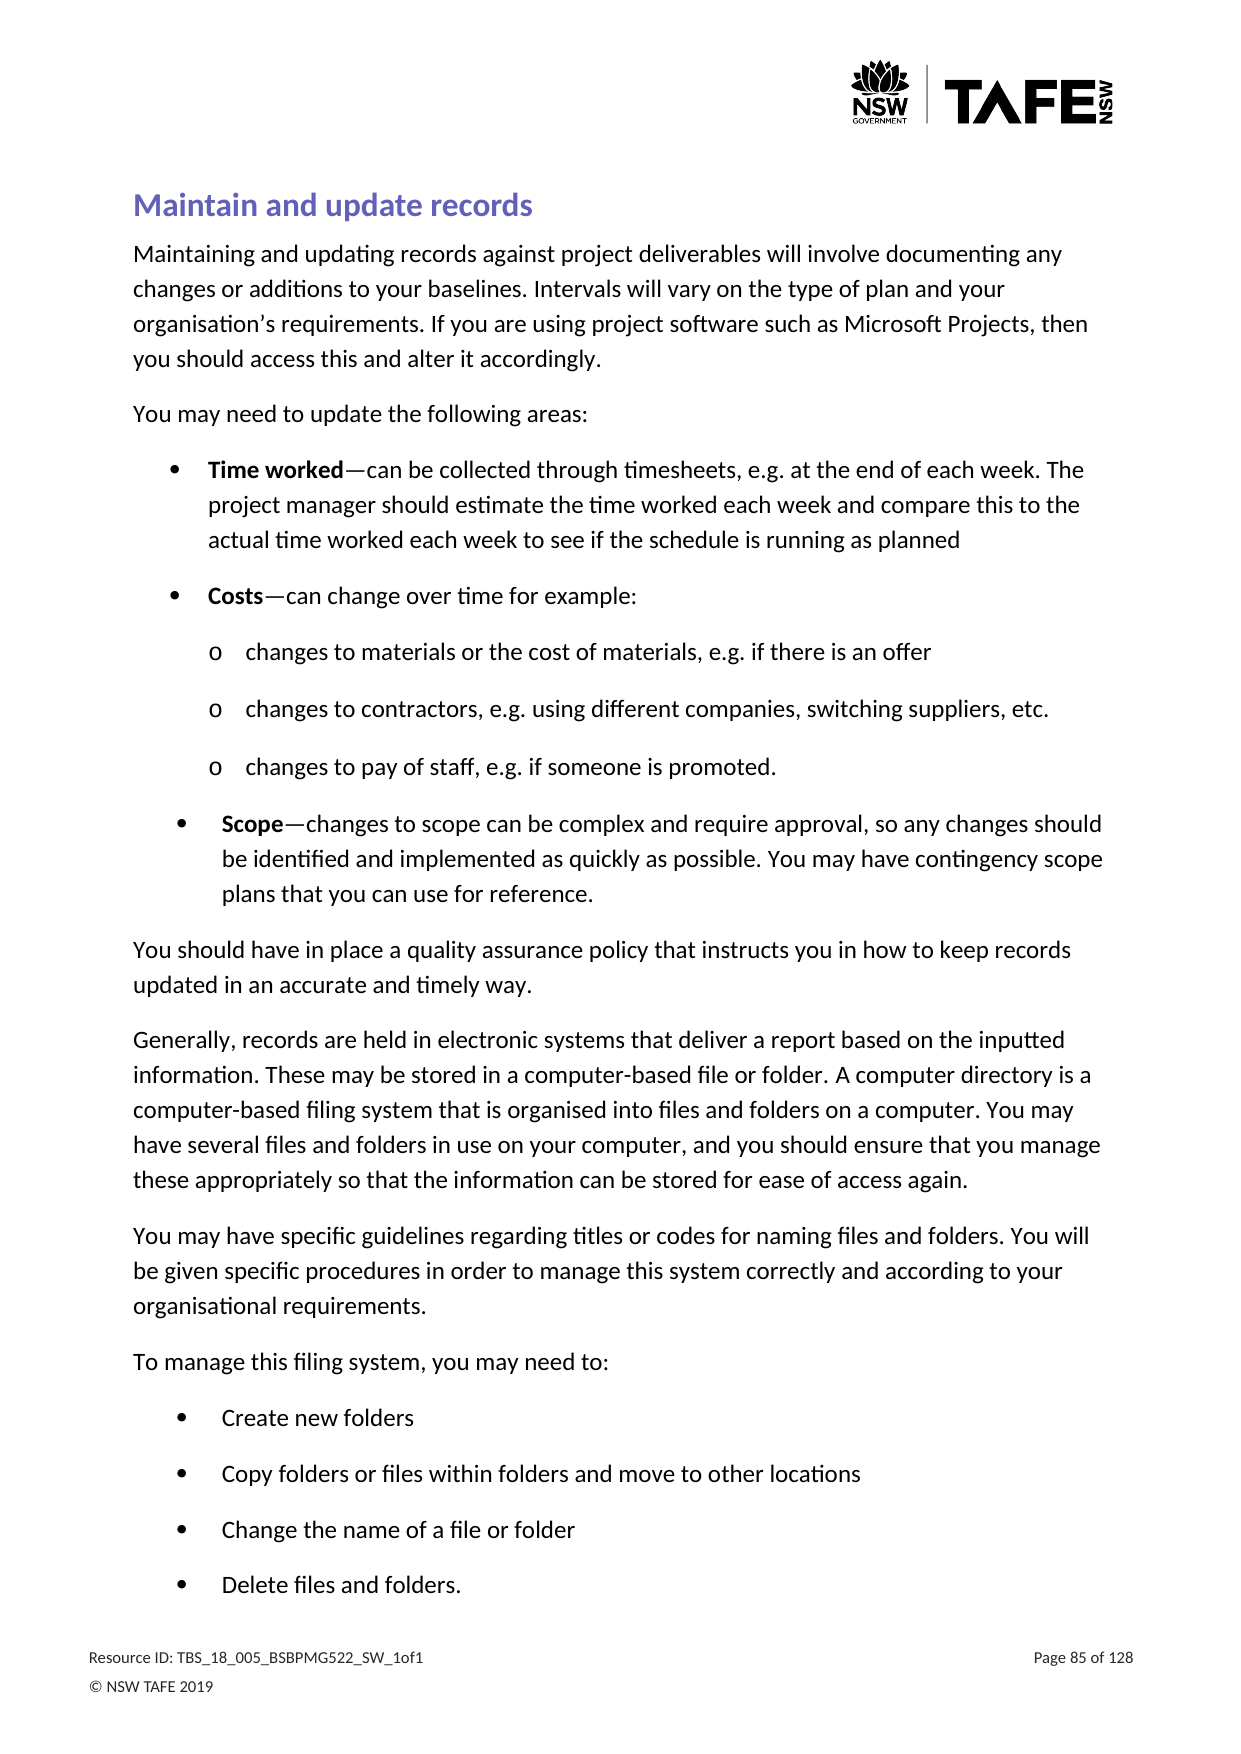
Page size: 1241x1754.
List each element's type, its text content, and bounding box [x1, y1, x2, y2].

text You may need to update the following areas: [133, 398, 1107, 429]
picture [851, 59, 1113, 125]
list changes to materials or the cost of materials, e.g. if there is an offer [208, 636, 1107, 668]
text You should have in place a quality assurance policy that instructs you in how to keep records updated in an accurate and timely way. [133, 934, 1107, 999]
text Generally, records are held in electronic systems that deliver a report based on the inputted information. These may be stored in a computer-based file or folder. A computer directory is a computer-based filing system that is organised into files and folders on a computer. You may have several files and folders in use on your computer, and you should ensure that you manage these appropriately so that the information can be stored for ease of access again. [133, 1024, 1107, 1195]
list changes to pay of staff, e.g. if someone is promoted. [208, 751, 1107, 782]
list Delete files and folders. [177, 1569, 1107, 1600]
list Scope—changes to scope can be complex and require approval, so any changes should be identified and implemented as quickly as possible. You may have contingency scope plans that you can use for reference. [177, 808, 1107, 908]
list Create new folders [177, 1402, 1107, 1433]
list Time worked—can be collected through timesheets, e.g. at the end of each week. The project manager should estimate the time worked each week and compare this to the actual time worked each week to see if the schedule is running as planned [170, 454, 1107, 555]
list changes to contractors, e.g. using different companies, switching suppliers, etc. [208, 693, 1107, 725]
list Costs—can change over time for example: [170, 580, 1107, 611]
list Change the name of a file or folder [177, 1514, 1107, 1544]
text Maintaining and updating records against project deliverables will involve documenting any changes or additions to your baselines. Intervals will vary on the type of plan and your organisation’s requirements. If you are using project software such as Microsoft Projects, then you should access this and alter it accordingly. [133, 238, 1107, 373]
text You may have specific guidelines regarding titles or codes for naming files and folders. You will be given specific procedures in order to manage this system correctly and according to your organisational requirements. [133, 1220, 1107, 1321]
list Copy folders or files within folders and move to other locations [177, 1458, 1107, 1488]
text To manage this filing system, you may need to: [133, 1346, 1107, 1377]
subtitle Maintain and update records [133, 184, 1107, 225]
